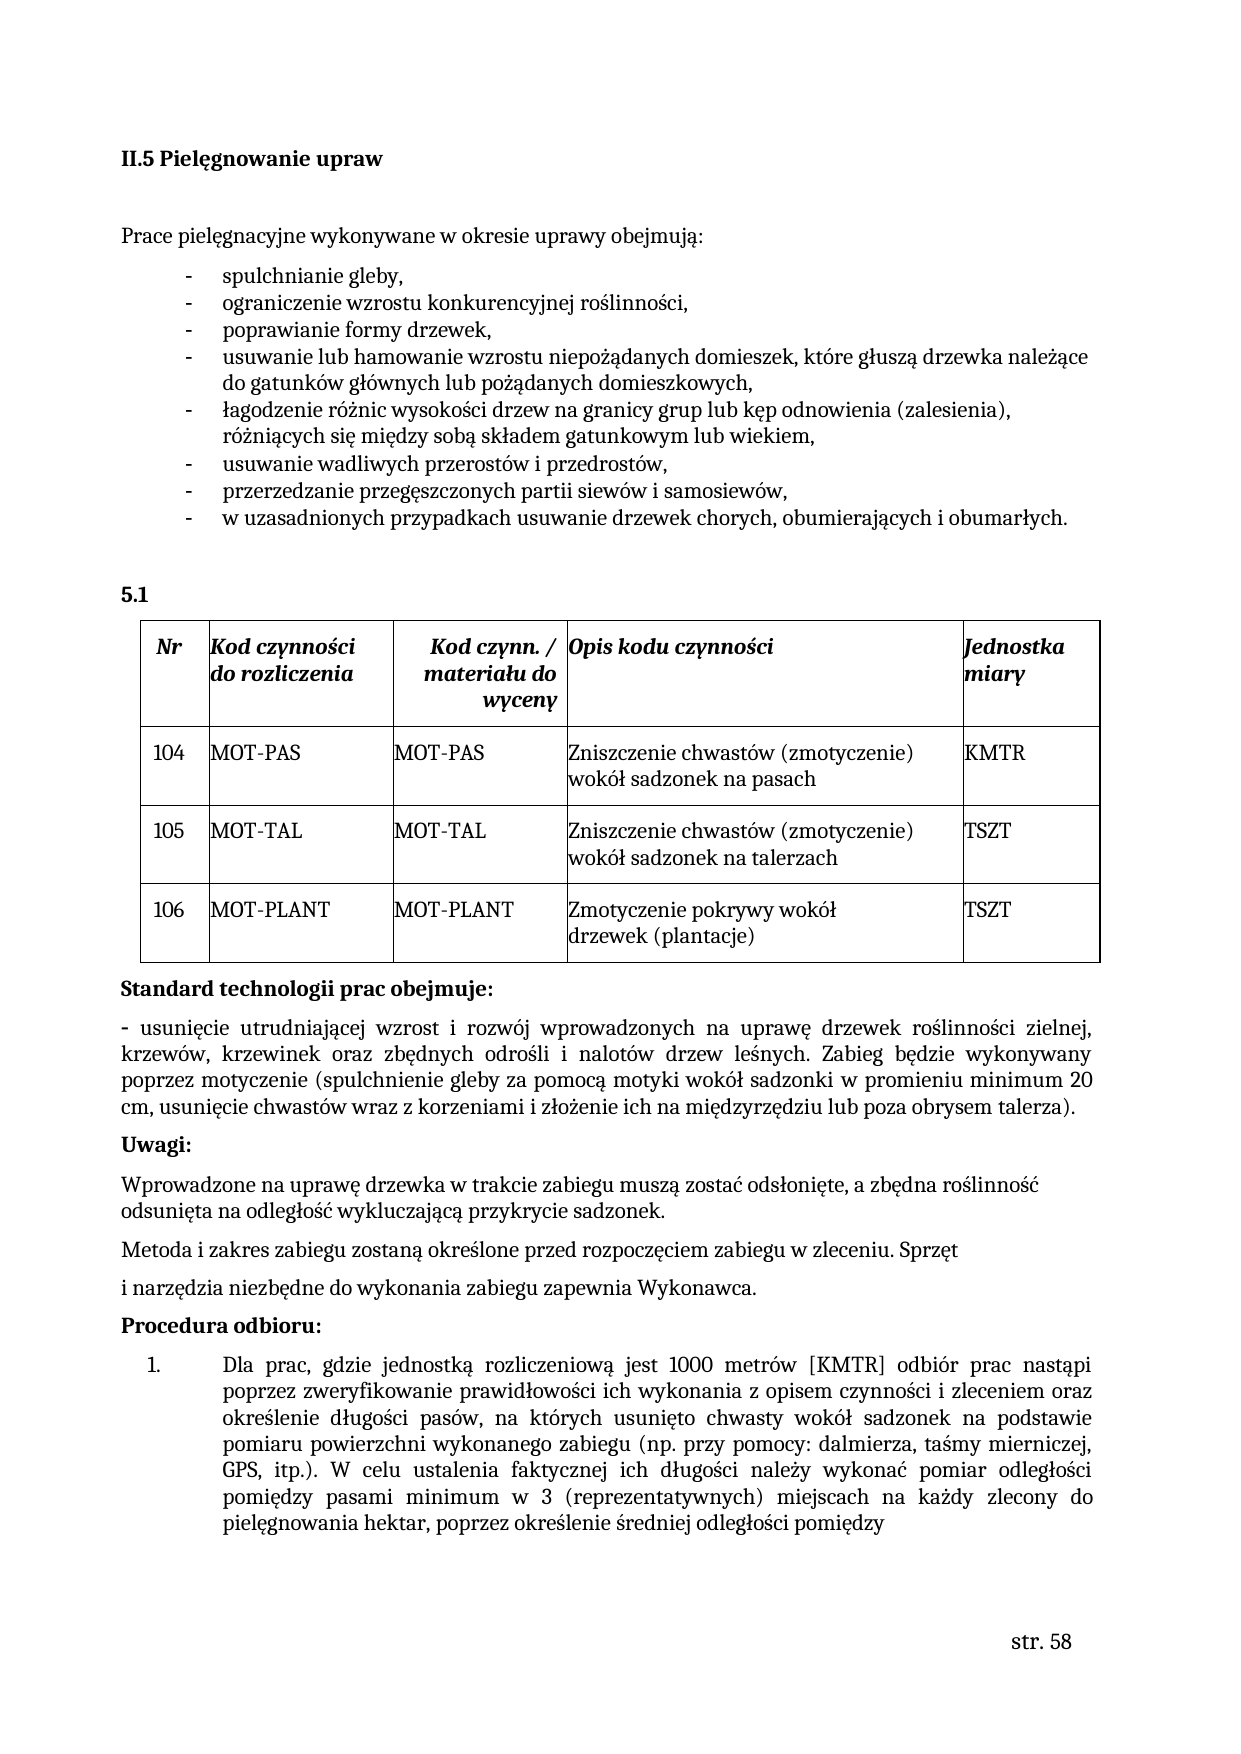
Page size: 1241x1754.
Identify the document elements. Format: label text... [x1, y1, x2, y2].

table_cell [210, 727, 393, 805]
list przerzedzanie przegęszczonych partii siewów i samosiewów, [185, 477, 1119, 504]
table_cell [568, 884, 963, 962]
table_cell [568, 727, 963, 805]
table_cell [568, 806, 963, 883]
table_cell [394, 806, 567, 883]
list poprawianie formy drzewek, [185, 316, 1119, 343]
text Uwagi: [121, 1132, 1119, 1159]
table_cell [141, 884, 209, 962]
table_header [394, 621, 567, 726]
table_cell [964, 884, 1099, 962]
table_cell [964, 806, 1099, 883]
text Procedura odbioru: [121, 1313, 1119, 1339]
text Standard technologii prac obejmuje: [121, 975, 1119, 1002]
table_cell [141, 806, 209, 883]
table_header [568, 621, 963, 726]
text 5.1 [121, 582, 1119, 608]
list spulchnianie gleby, [185, 262, 1119, 289]
text  usunięcie utrudniającej wzrost i rozwój wprowadzonych na uprawę drzewek roślinności zielnej, krzewów, krzewinek oraz zbędnych odrośli i nalotów drzew leśnych. Zabieg będzie wykonywany poprzez motyczenie (spulchnienie gleby za pomocą motyki wokół sadzonki w promieniu minimum 20 cm, usunięcie chwastów wraz z korzeniami i złożenie ich na międzyrzędziu lub poza obrysem talerza). [121, 1014, 1093, 1120]
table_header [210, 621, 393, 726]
list łagodzenie różnic wysokości drzew na granicy grup lub kęp odnowienia (zalesienia), różniących się między sobą składem gatunkowym lub wiekiem, [185, 396, 1093, 450]
list w uzasadnionych przypadkach usuwanie drzewek chorych, obumierających i obumarłych. [185, 504, 1119, 531]
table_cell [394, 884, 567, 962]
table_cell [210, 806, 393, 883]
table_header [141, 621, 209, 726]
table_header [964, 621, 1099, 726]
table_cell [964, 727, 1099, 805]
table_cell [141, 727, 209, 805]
list Dla prac, gdzie jednostką rozliczeniową jest 1000 metrów [KMTR] odbiór prac nastąpi poprzez zweryfikowanie prawidłowości ich wykonania z opisem czynności i zleceniem oraz określenie długości pasów, na których usunięto chwasty wokół sadzonek na podstawie pomiaru powierzchni wykonanego zabiegu (np. przy pomocy: dalmierza, taśmy mierniczej, GPS, itp.). W celu ustalenia faktycznej ich długości należy wykonać pomiar odległości pomiędzy pasami minimum w 3 (reprezentatywnych) miejscach na każdy zlecony do pielęgnowania hektar, poprzez określenie średniej odległości pomiędzy [147, 1352, 1093, 1536]
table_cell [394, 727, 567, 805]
text Wprowadzone na uprawę drzewka w trakcie zabiegu muszą zostać odsłonięte, a zbędna roślinność odsunięta na odległość wykluczającą przykrycie sadzonek. [121, 1171, 1093, 1224]
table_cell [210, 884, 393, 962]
list usuwanie lub hamowanie wzrostu niepożądanych domieszek, które głuszą drzewka należące do gatunków głównych lub pożądanych domieszkowych, [185, 343, 1093, 396]
text II.5 Pielęgnowanie upraw [121, 146, 1119, 172]
list usuwanie wadliwych przerostów i przedrostów, [185, 450, 1119, 477]
text Metoda i zakres zabiegu zostaną określone przed rozpoczęciem zabiegu w zleceniu. Sprzęt i narzędzia niezbędne do wykonania zabiegu zapewnia Wykonawca. [121, 1237, 963, 1301]
list ograniczenie wzrostu konkurencyjnej roślinności, [185, 289, 1119, 316]
text Prace pielęgnacyjne wykonywane w okresie uprawy obejmują: [121, 223, 1119, 249]
